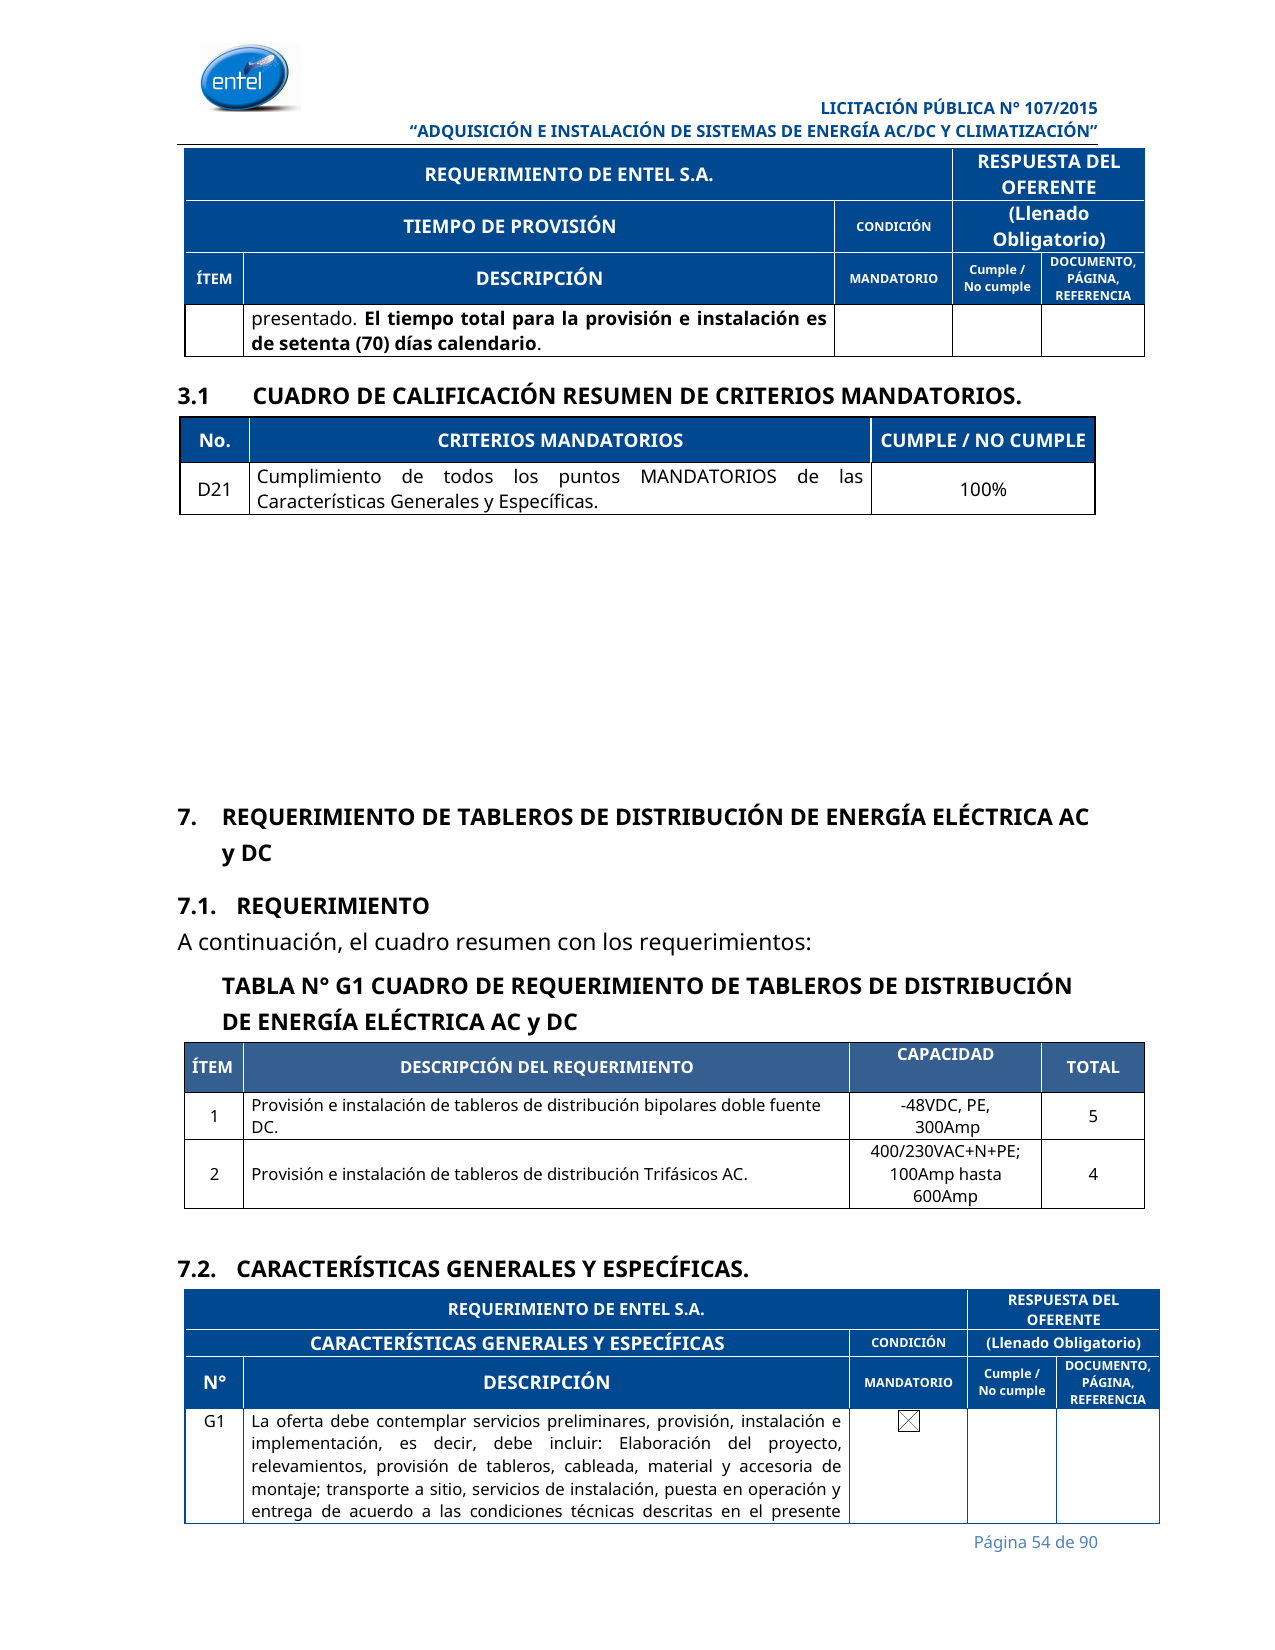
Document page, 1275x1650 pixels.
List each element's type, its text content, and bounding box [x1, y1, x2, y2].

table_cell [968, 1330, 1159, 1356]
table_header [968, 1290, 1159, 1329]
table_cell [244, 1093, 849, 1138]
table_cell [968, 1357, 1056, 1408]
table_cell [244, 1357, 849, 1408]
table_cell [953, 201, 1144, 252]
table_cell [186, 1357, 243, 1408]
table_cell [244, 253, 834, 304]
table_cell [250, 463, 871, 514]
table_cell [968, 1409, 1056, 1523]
text TABLA N° G1 CUADRO DE REQUERIMIENTO DE TABLEROS DE DISTRIBUCIÓN DE ENERGÍA ELÉCTRICA AC y DC [222, 970, 1098, 1037]
picture [200, 43, 302, 112]
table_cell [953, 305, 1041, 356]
table_header REQUERIMIENTO DE ENTEL S.A. [186, 149, 952, 200]
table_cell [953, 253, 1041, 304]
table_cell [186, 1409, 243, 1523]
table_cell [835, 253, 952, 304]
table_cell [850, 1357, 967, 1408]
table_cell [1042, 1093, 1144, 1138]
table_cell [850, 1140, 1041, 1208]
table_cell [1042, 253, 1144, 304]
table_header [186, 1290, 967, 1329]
list REQUERIMIENTO [177, 890, 1098, 921]
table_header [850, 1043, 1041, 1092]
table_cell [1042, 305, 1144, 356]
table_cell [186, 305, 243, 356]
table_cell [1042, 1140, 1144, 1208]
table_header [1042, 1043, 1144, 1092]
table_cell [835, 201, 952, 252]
list CUADRO DE CALIFICACIÓN RESUMEN DE CRITERIOS MANDATORIOS. [177, 380, 1098, 411]
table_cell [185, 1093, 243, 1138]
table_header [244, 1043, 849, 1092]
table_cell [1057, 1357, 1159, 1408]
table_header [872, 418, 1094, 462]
list CARACTERÍSTICAS GENERALES Y ESPECÍFICAS. [177, 1252, 1098, 1284]
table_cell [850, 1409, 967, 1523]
list A continuación, el cuadro resumen con los requerimientos: [177, 926, 1098, 957]
table_header RESPUESTA DEL OFERENTE [953, 149, 1144, 200]
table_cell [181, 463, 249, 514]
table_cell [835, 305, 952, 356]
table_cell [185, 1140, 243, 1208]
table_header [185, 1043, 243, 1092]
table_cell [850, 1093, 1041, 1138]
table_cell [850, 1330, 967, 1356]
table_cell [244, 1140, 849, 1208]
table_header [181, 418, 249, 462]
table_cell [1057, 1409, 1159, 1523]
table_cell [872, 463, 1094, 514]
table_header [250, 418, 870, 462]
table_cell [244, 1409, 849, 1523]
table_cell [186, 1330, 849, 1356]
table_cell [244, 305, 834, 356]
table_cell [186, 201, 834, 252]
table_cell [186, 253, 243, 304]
list REQUERIMIENTO DE TABLEROS DE DISTRIBUCIÓN DE ENERGÍA ELÉCTRICA AC y DC [177, 801, 1098, 868]
